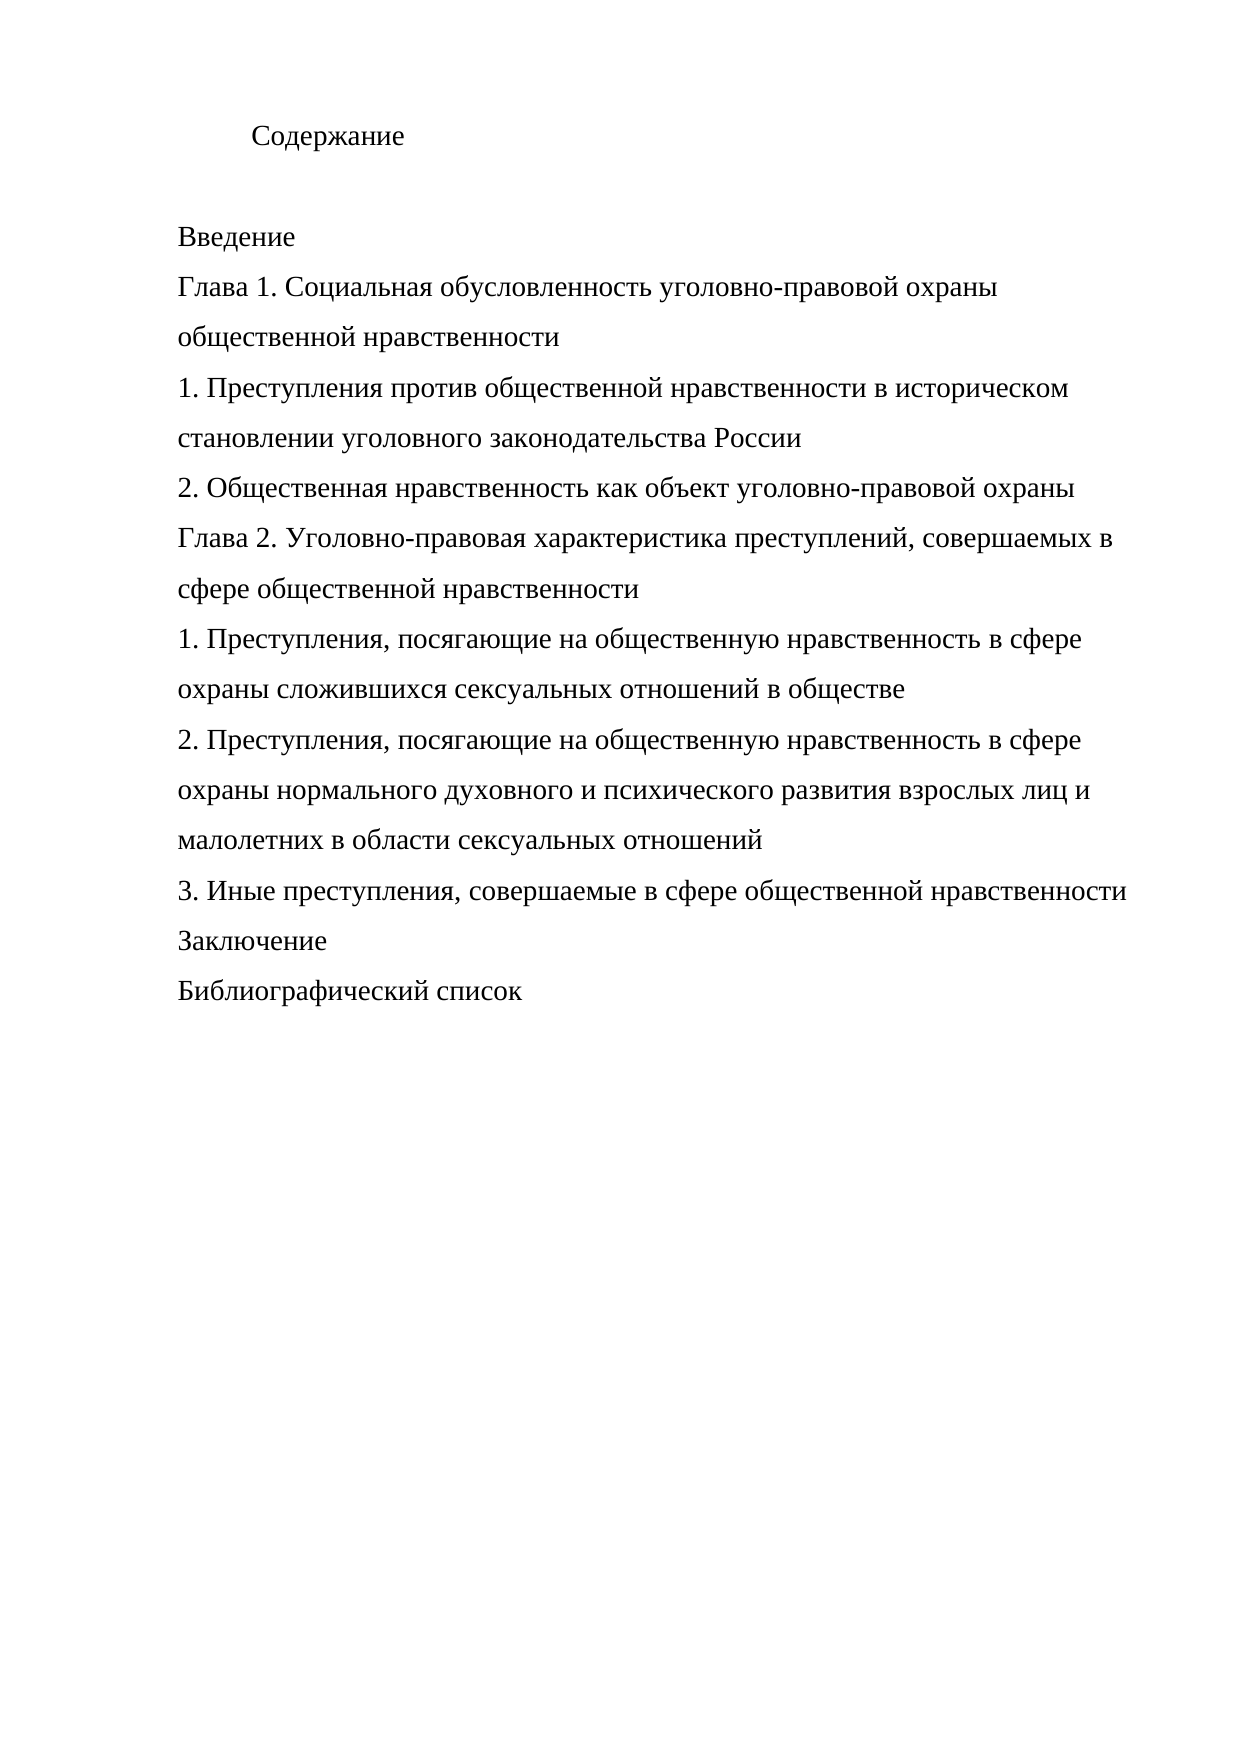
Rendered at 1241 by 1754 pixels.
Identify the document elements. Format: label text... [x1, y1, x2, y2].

text Библиографический список [177, 973, 1152, 1007]
text Глава 2. Уголовно-правовая характеристика преступлений, совершаемых в сфере общественной нравственности [177, 521, 1152, 604]
text Введение [177, 219, 1152, 252]
text 2. Общественная нравственность как объект уголовно-правовой охраны [177, 470, 1152, 504]
text 2. Преступления, посягающие на общественную нравственность в сфере охраны нормального духовного и психического развития взрослых лиц и малолетних в области сексуальных отношений [177, 722, 1152, 856]
text Содержание [177, 118, 1152, 152]
text 1. Преступления, посягающие на общественную нравственность в сфере охраны сложившихся сексуальных отношений в обществе [177, 621, 1152, 705]
text 3. Иные преступления, совершаемые в сфере общественной нравственности [177, 873, 1152, 906]
text Заключение [177, 923, 1152, 957]
text Глава 1. Социальная обусловленность уголовно-правовой охраны общественной нравственности [177, 269, 1152, 353]
text 1. Преступления против общественной нравственности в историческом становлении уголовного законодательства России [177, 370, 1152, 453]
